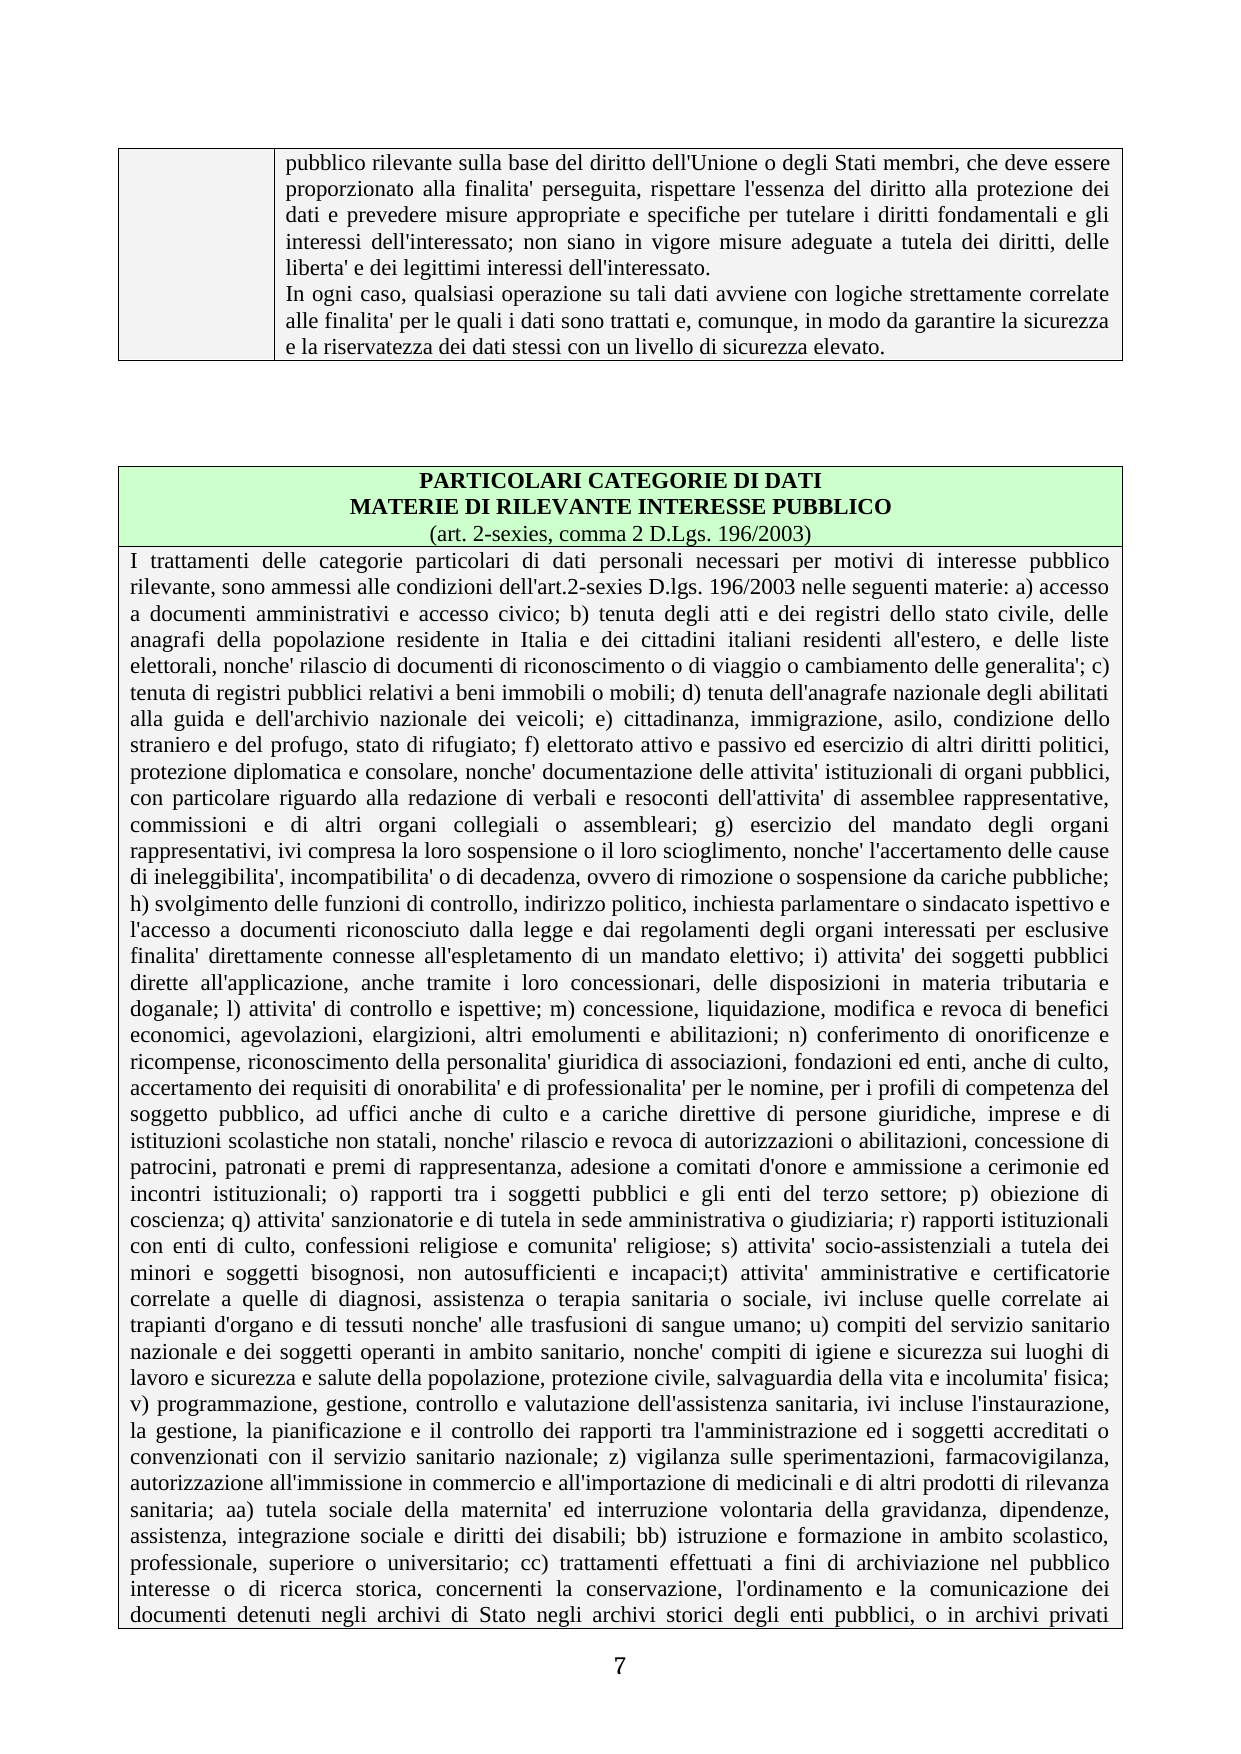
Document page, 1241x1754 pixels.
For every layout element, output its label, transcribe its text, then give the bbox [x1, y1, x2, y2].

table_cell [119, 547, 1122, 1628]
table_header PARTICOLARI CATEGORIE DI DATI MATERIE DI RILEVANTE INTERESSE PUBBLICO (art. 2-sexies, comma 2 D.Lgs. 196/2003) [119, 467, 1122, 546]
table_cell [275, 149, 1122, 359]
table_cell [119, 149, 274, 359]
